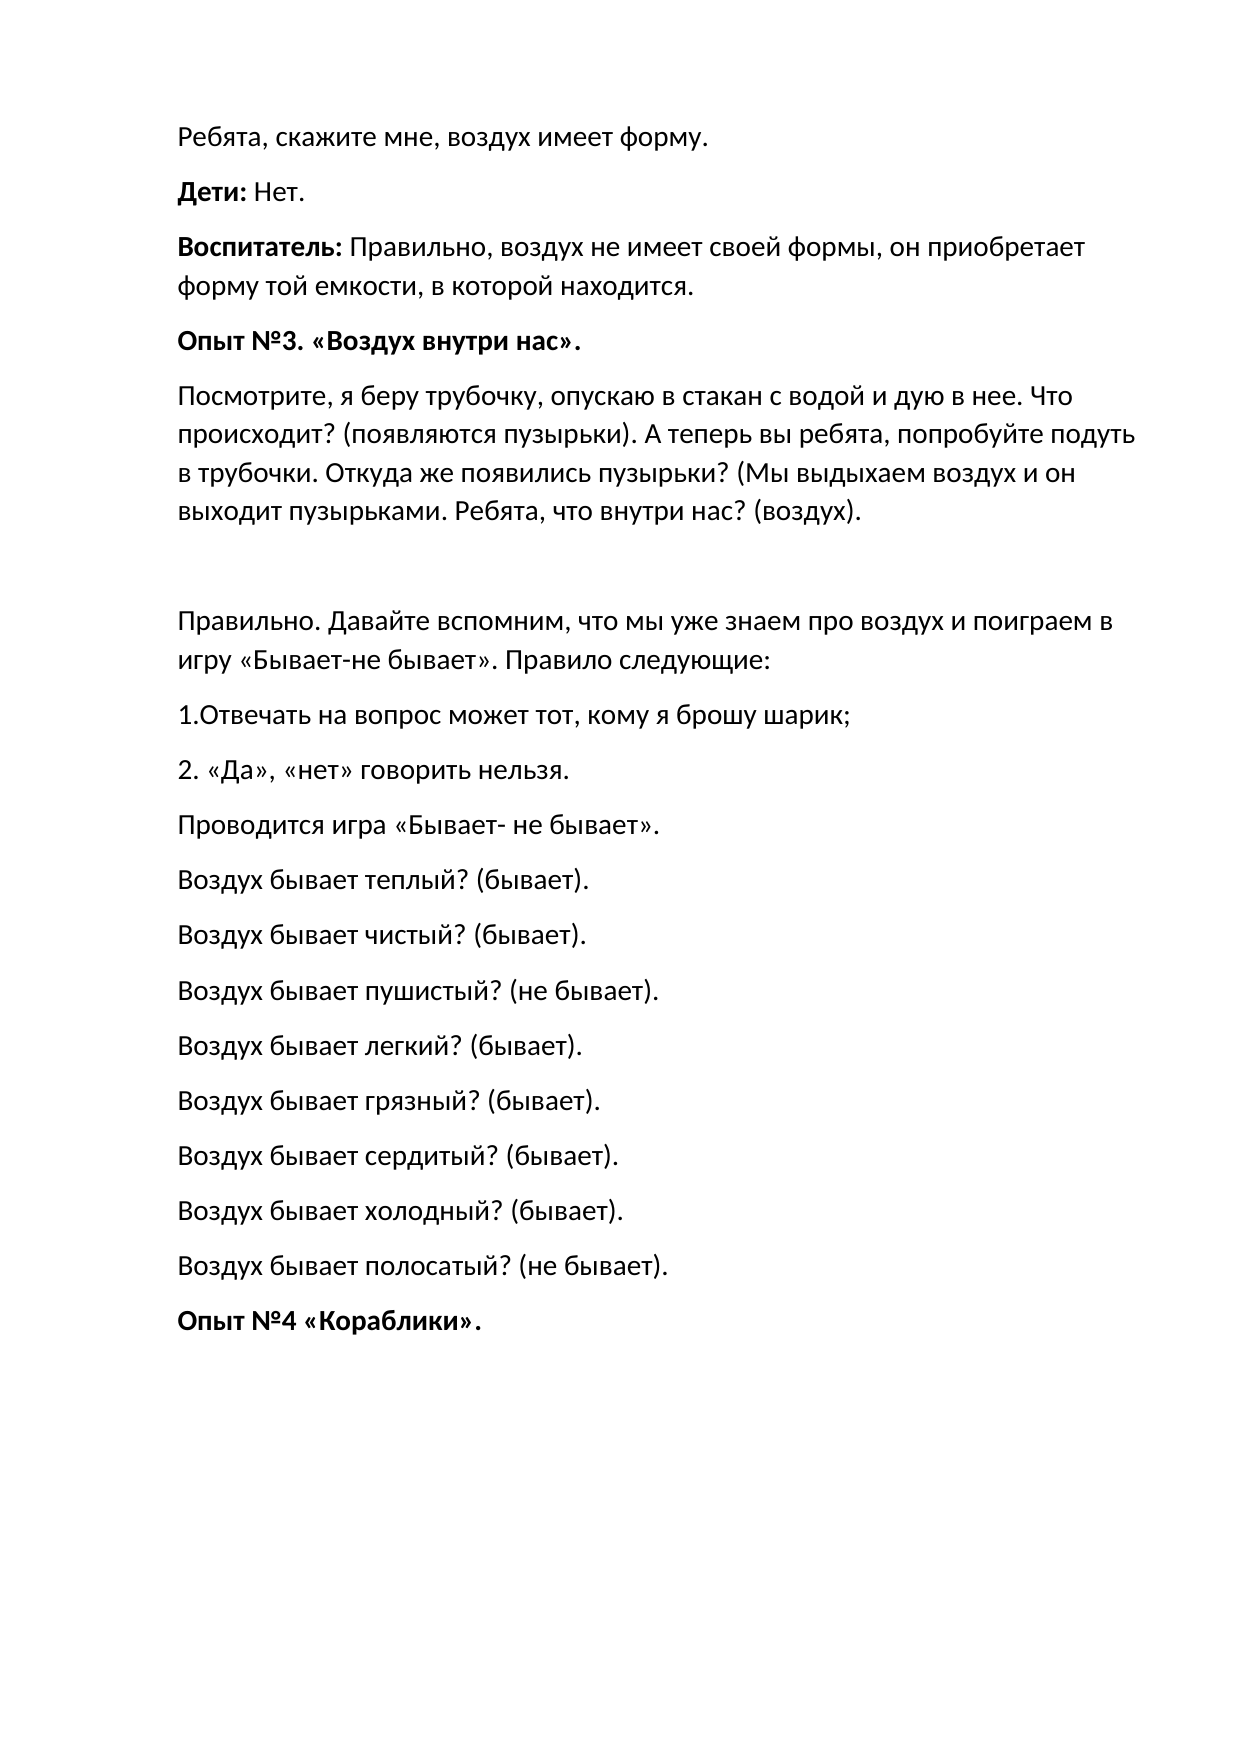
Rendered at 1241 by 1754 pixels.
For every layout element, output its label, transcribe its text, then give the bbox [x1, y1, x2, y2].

text Опыт №4 «Кораблики». [177, 1302, 1152, 1338]
text Воздух бывает теплый? (бывает). [177, 861, 1152, 897]
text Воздух бывает сердитый? (бывает). [177, 1137, 1152, 1172]
text Проводится игра «Бывает- не бывает». [177, 806, 1152, 842]
text 2. «Да», «нет» говорить нельзя. [177, 751, 1152, 787]
text Дети: Нет. [177, 173, 1152, 209]
text Посмотрите, я беру трубочку, опускаю в стакан с водой и дую в нее. Что происходит? (появляются пузырьки). А теперь вы ребята, попробуйте подуть в трубочки. Откуда же появились пузырьки? (Мы выдыхаем воздух и он выходит пузырьками. Ребята, что внутри нас? (воздух). [177, 377, 1152, 528]
text Воздух бывает полосатый? (не бывает). [177, 1247, 1152, 1283]
text Воздух бывает чистый? (бывает). [177, 916, 1152, 952]
text Правильно. Давайте вспомним, что мы уже знаем про воздух и поиграем в игру «Бывает-не бывает». Правило следующие: [177, 602, 1152, 677]
text Воздух бывает пушистый? (не бывает). [177, 972, 1152, 1007]
text Опыт №3. «Воздух внутри нас». [177, 322, 1152, 357]
text 1.Отвечать на вопрос может тот, кому я брошу шарик; [177, 696, 1152, 732]
text Воспитатель: Правильно, воздух не имеет своей формы, он приобретает форму той емкости, в которой находится. [177, 228, 1152, 302]
text Ребята, скажите мне, воздух имеет форму. [177, 118, 1152, 154]
text Воздух бывает грязный? (бывает). [177, 1082, 1152, 1117]
text Воздух бывает легкий? (бывает). [177, 1027, 1152, 1062]
text Воздух бывает холодный? (бывает). [177, 1192, 1152, 1228]
